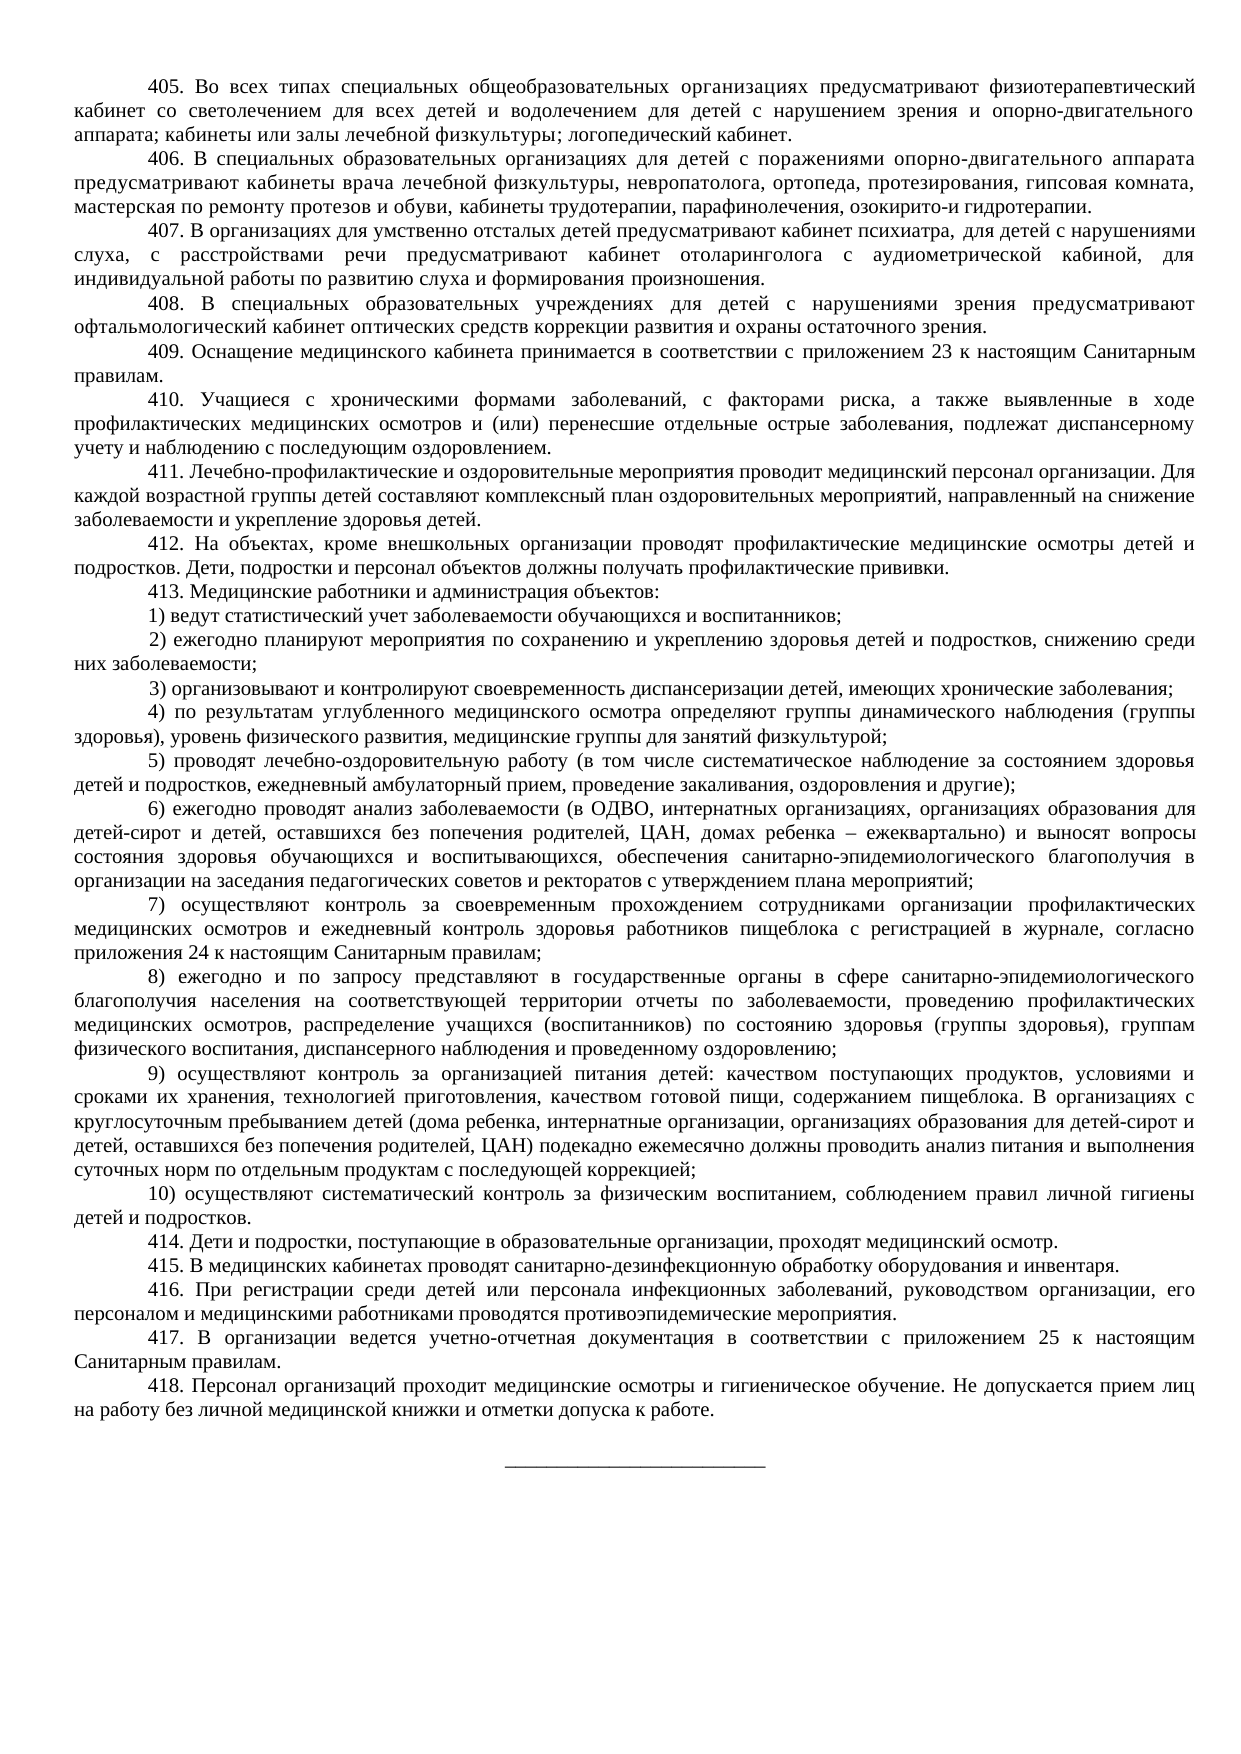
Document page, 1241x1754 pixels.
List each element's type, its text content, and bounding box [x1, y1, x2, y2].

text 414. Дети и подростки, поступающие в образовательные организации, проходят медицинский осмотр. [74, 1229, 1196, 1253]
text 2) ежегодно планируют мероприятия по сохранению и укреплению здоровья детей и подростков, снижению среди них заболеваемости; [74, 627, 1196, 675]
text 407. В организациях для умственно отсталых детей предусматривают кабинет психиатра, для детей с нарушениями слуха, с расстройствами речи предусматривают кабинет отоларинголога с аудиометрической кабиной, для индивидуальной работы по развитию слуха и формирования произношения. [74, 218, 1196, 290]
text 3) организовывают и контролируют своевременность диспансеризации детей, имеющих хронические заболевания; [74, 675, 1196, 699]
text 408. В специальных образовательных учреждениях для детей с нарушениями зрения предусматривают офтальмологический кабинет оптических средств коррекции развития и охраны остаточного зрения. [74, 290, 1196, 338]
text 10) осуществляют систематический контроль за физическим воспитанием, соблюдением правил личной гигиены детей и подростков. [74, 1181, 1196, 1229]
text 4) по результатам углубленного медицинского осмотра определяют группы динамического наблюдения (группы здоровья), уровень физического развития, медицинские группы для занятий физкультурой; [74, 699, 1196, 748]
text 418. Персонал организаций проходит медицинские осмотры и гигиеническое обучение. Не допускается прием лиц на работу без личной медицинской книжки и отметки допуска к работе. [74, 1373, 1196, 1421]
text 405. Во всех типах специальных общеобразовательных организациях предусматривают физиотерапевтический кабинет со светолечением для всех детей и водолечением для детей с нарушением зрения и опорно-двигательного аппарата; кабинеты или залы лечебной физкультуры; логопедический кабинет. [74, 74, 1196, 146]
text 7) осуществляют контроль за своевременным прохождением сотрудниками организации профилактических медицинских осмотров и ежедневный контроль здоровья работников пищеблока с регистрацией в журнале, согласно приложения 24 к настоящим Санитарным правилам; [74, 892, 1196, 964]
text 5) проводят лечебно-оздоровительную работу (в том числе систематическое наблюдение за состоянием здоровья детей и подростков, ежедневный амбулаторный прием, проведение закаливания, оздоровления и другие); [74, 748, 1196, 796]
text 411. Лечебно-профилактические и оздоровительные мероприятия проводит медицинский персонал организации. Для каждой возрастной группы детей составляют комплексный план оздоровительных мероприятий, направленный на снижение заболеваемости и укрепление здоровья детей. [74, 459, 1196, 531]
text 417. В организации ведется учетно-отчетная документация в соответствии с приложением 25 к настоящим Санитарным правилам. [74, 1325, 1196, 1373]
text 413. Медицинские работники и администрация объектов: [74, 579, 1196, 603]
text 412. На объектах, кроме внешкольных организации проводят профилактические медицинские осмотры детей и подростков. Дети, подростки и персонал объектов должны получать профилактические прививки. [74, 531, 1196, 579]
text 1) ведут статистический учет заболеваемости обучающихся и воспитанников; [74, 603, 1196, 627]
text _________________________ [74, 1445, 1196, 1469]
text 409. Оснащение медицинского кабинета принимается в соответствии с приложением 23 к настоящим Санитарным правилам. [74, 338, 1196, 387]
text 416. При регистрации среди детей или персонала инфекционных заболеваний, руководством организации, его персоналом и медицинскими работниками проводятся противоэпидемические мероприятия. [74, 1277, 1196, 1325]
text 9) осуществляют контроль за организацией питания детей: качеством поступающих продуктов, условиями и сроками их хранения, технологией приготовления, качеством готовой пищи, содержанием пищеблока. В организациях с круглосуточным пребыванием детей (дома ребенка, интернатные организации, организациях образования для детей-сирот и детей, оставшихся без попечения родителей, ЦАН) подекадно ежемесячно должны проводить анализ питания и выполнения суточных норм по отдельным продуктам с последующей коррекцией; [74, 1060, 1196, 1181]
text 415. В медицинских кабинетах проводят санитарно-дезинфекционную обработку оборудования и инвентаря. [74, 1253, 1196, 1277]
text 410. Учащиеся с хроническими формами заболеваний, с факторами риска, а также выявленные в ходе профилактических медицинских осмотров и (или) перенесшие отдельные острые заболевания, подлежат диспансерному учету и наблюдению с последующим оздоровлением. [74, 387, 1196, 459]
text 8) ежегодно и по запросу представляют в государственные органы в сфере санитарно-эпидемиологического благополучия населения на соответствующей территории отчеты по заболеваемости, проведению профилактических медицинских осмотров, распределение учащихся (воспитанников) по состоянию здоровья (группы здоровья), группам физического воспитания, диспансерного наблюдения и проведенному оздоровлению; [74, 964, 1196, 1060]
text 406. В специальных образовательных организациях для детей с поражениями опорно-двигательного аппарата предусматривают кабинеты врача лечебной физкультуры, невропатолога, ортопеда, протезирования, гипсовая комната, мастерская по ремонту протезов и обуви, кабинеты трудотерапии, парафинолечения, озокирито-и гидротерапии. [74, 146, 1196, 218]
text 6) ежегодно проводят анализ заболеваемости (в ОДВО, интернатных организациях, организациях образования для детей-сирот и детей, оставшихся без попечения родителей, ЦАН, домах ребенка – ежеквартально) и выносят вопросы состояния здоровья обучающихся и воспитывающихся, обеспечения санитарно-эпидемиологического благополучия в организации на заседания педагогических советов и ректоратов с утверждением плана мероприятий; [74, 796, 1196, 892]
